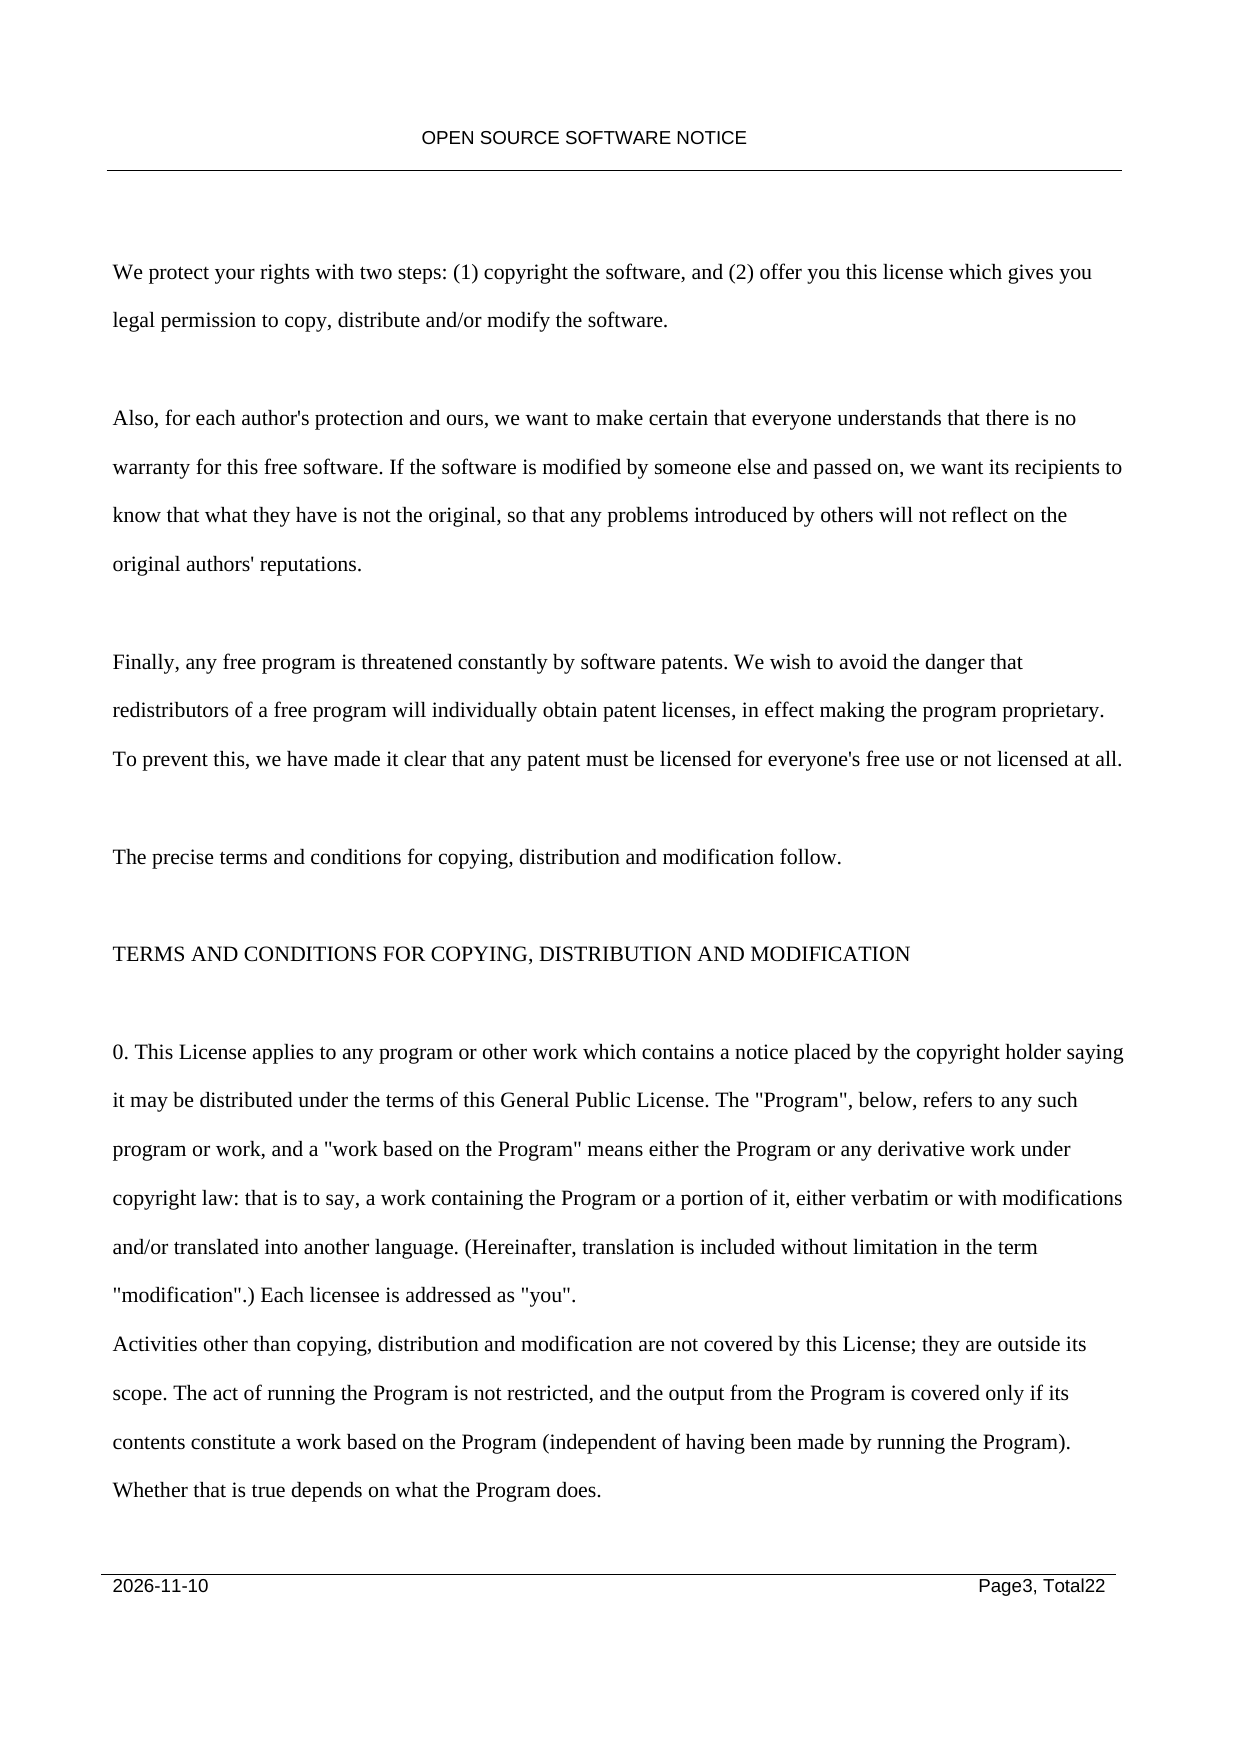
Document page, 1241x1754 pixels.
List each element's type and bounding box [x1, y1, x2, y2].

text [112, 206, 1128, 1506]
